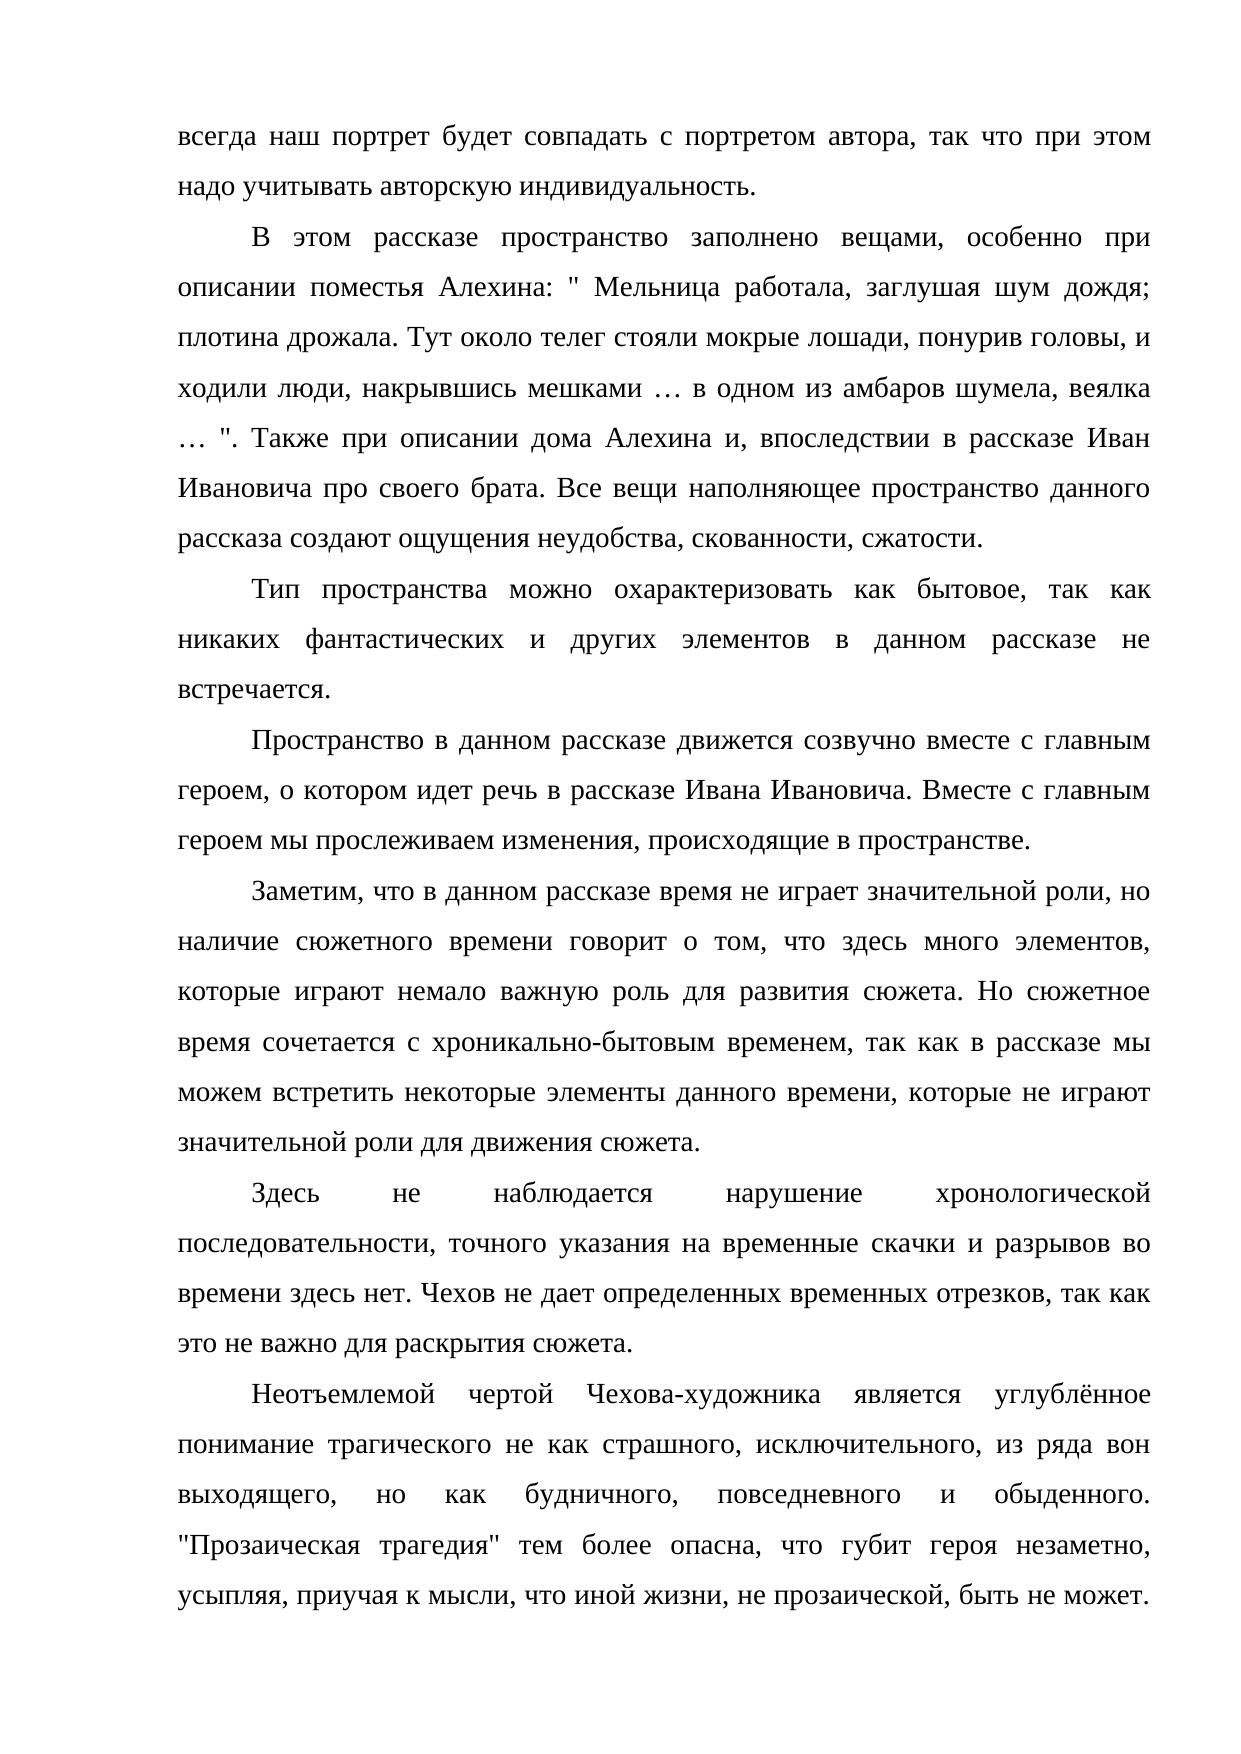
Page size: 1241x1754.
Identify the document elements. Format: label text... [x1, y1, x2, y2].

text Тип пространства можно охарактеризовать как бытовое, так как никаких фантастических и других элементов в данном рассказе не встречается. [177, 571, 1152, 705]
text Заметим, что в данном рассказе время не играет значительной роли, но наличие сюжетного времени говорит о том, что здесь много элементов, которые играют немало важную роль для развития сюжета. Но сюжетное время сочетается с хроникально-бытовым временем, так как в рассказе мы можем встретить некоторые элементы данного времени, которые не играют значительной роли для движения сюжета. [177, 873, 1152, 1158]
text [177, 1376, 1152, 1611]
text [177, 118, 1152, 202]
text В этом рассказе пространство заполнено вещами, особенно при описании поместья Алехина: " Мельница работала, заглушая шум дождя; плотина дрожала. Тут около телег стояли мокрые лошади, понурив головы, и ходили люди, накрывшись мешками … в одном из амбаров шумела, веялка … ". Также при описании дома Алехина и, впоследствии в рассказе Иван Ивановича про своего брата. Все вещи наполняющее пространство данного рассказа создают ощущения неудобства, скованности, сжатости. [177, 219, 1152, 554]
text Пространство в данном рассказе движется созвучно вместе с главным героем, о котором идет речь в рассказе Ивана Ивановича. Вместе с главным героем мы прослеживаем изменения, происходящие в пространстве. [177, 722, 1152, 856]
text Здесь не наблюдается нарушение хронологической последовательности, точного указания на временные скачки и разрывов во времени здесь нет. Чехов не дает определенных временных отрезков, так как это не важно для раскрытия сюжета. [177, 1175, 1152, 1359]
